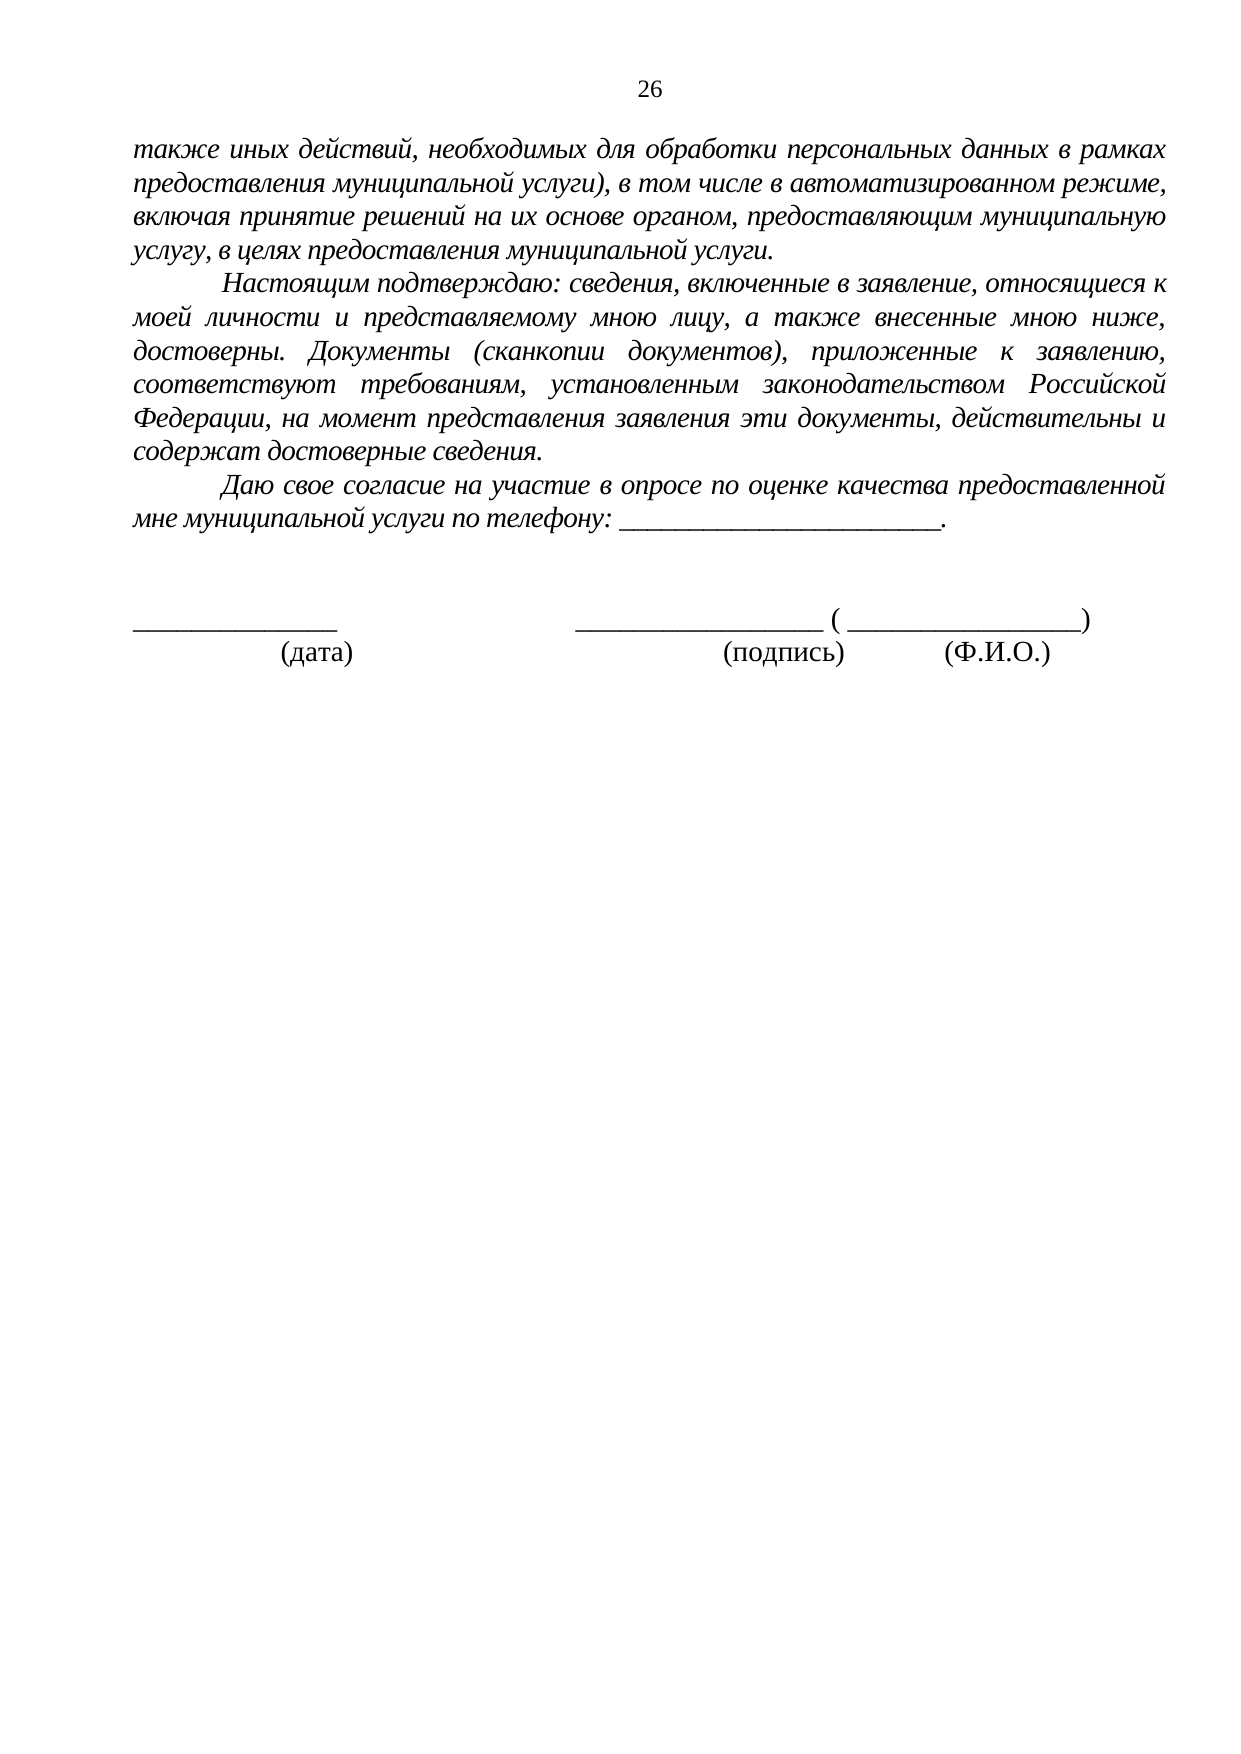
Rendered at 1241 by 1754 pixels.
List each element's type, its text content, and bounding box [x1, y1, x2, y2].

text (дата) (подпись) (Ф.И.О.) [133, 634, 1167, 668]
text Даю свое согласие на участие в опросе по оценке качества предоставленной мне муниципальной услуги по телефону: _______________________. [133, 467, 1167, 534]
text Настоящим подтверждаю: сведения, включенные в заявление, относящиеся к моей личности и представляемому мною лицу, а также внесенные мною ниже, достоверны. Документы (сканкопии документов), приложенные к заявлению, соответствуют требованиям, установленным законодательством Российской Федерации, на момент представления заявления эти документы, действительны и содержат достоверные сведения. [133, 266, 1167, 467]
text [133, 131, 1167, 266]
text ______________ _________________ ( ________________) [133, 601, 1167, 634]
